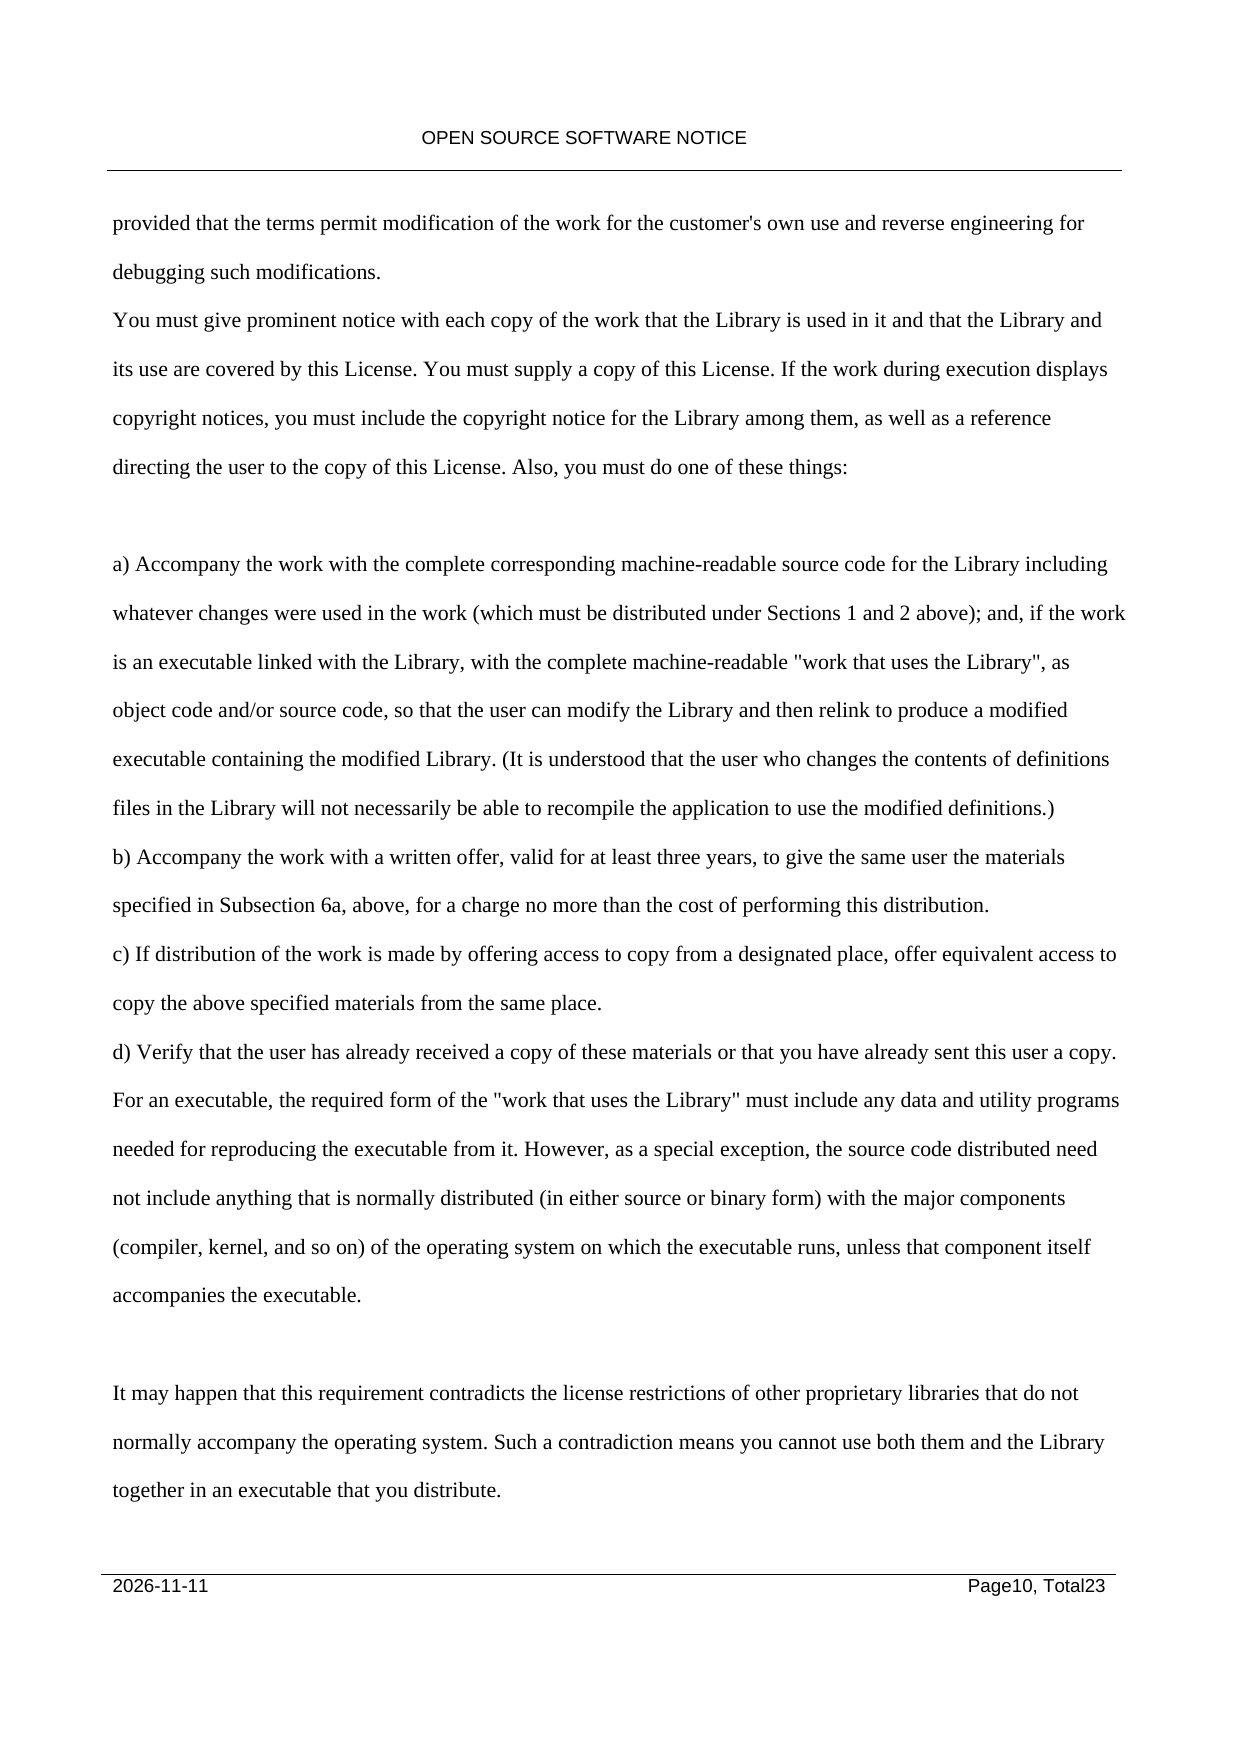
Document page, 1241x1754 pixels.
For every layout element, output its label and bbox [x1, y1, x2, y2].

text [112, 206, 1128, 1506]
